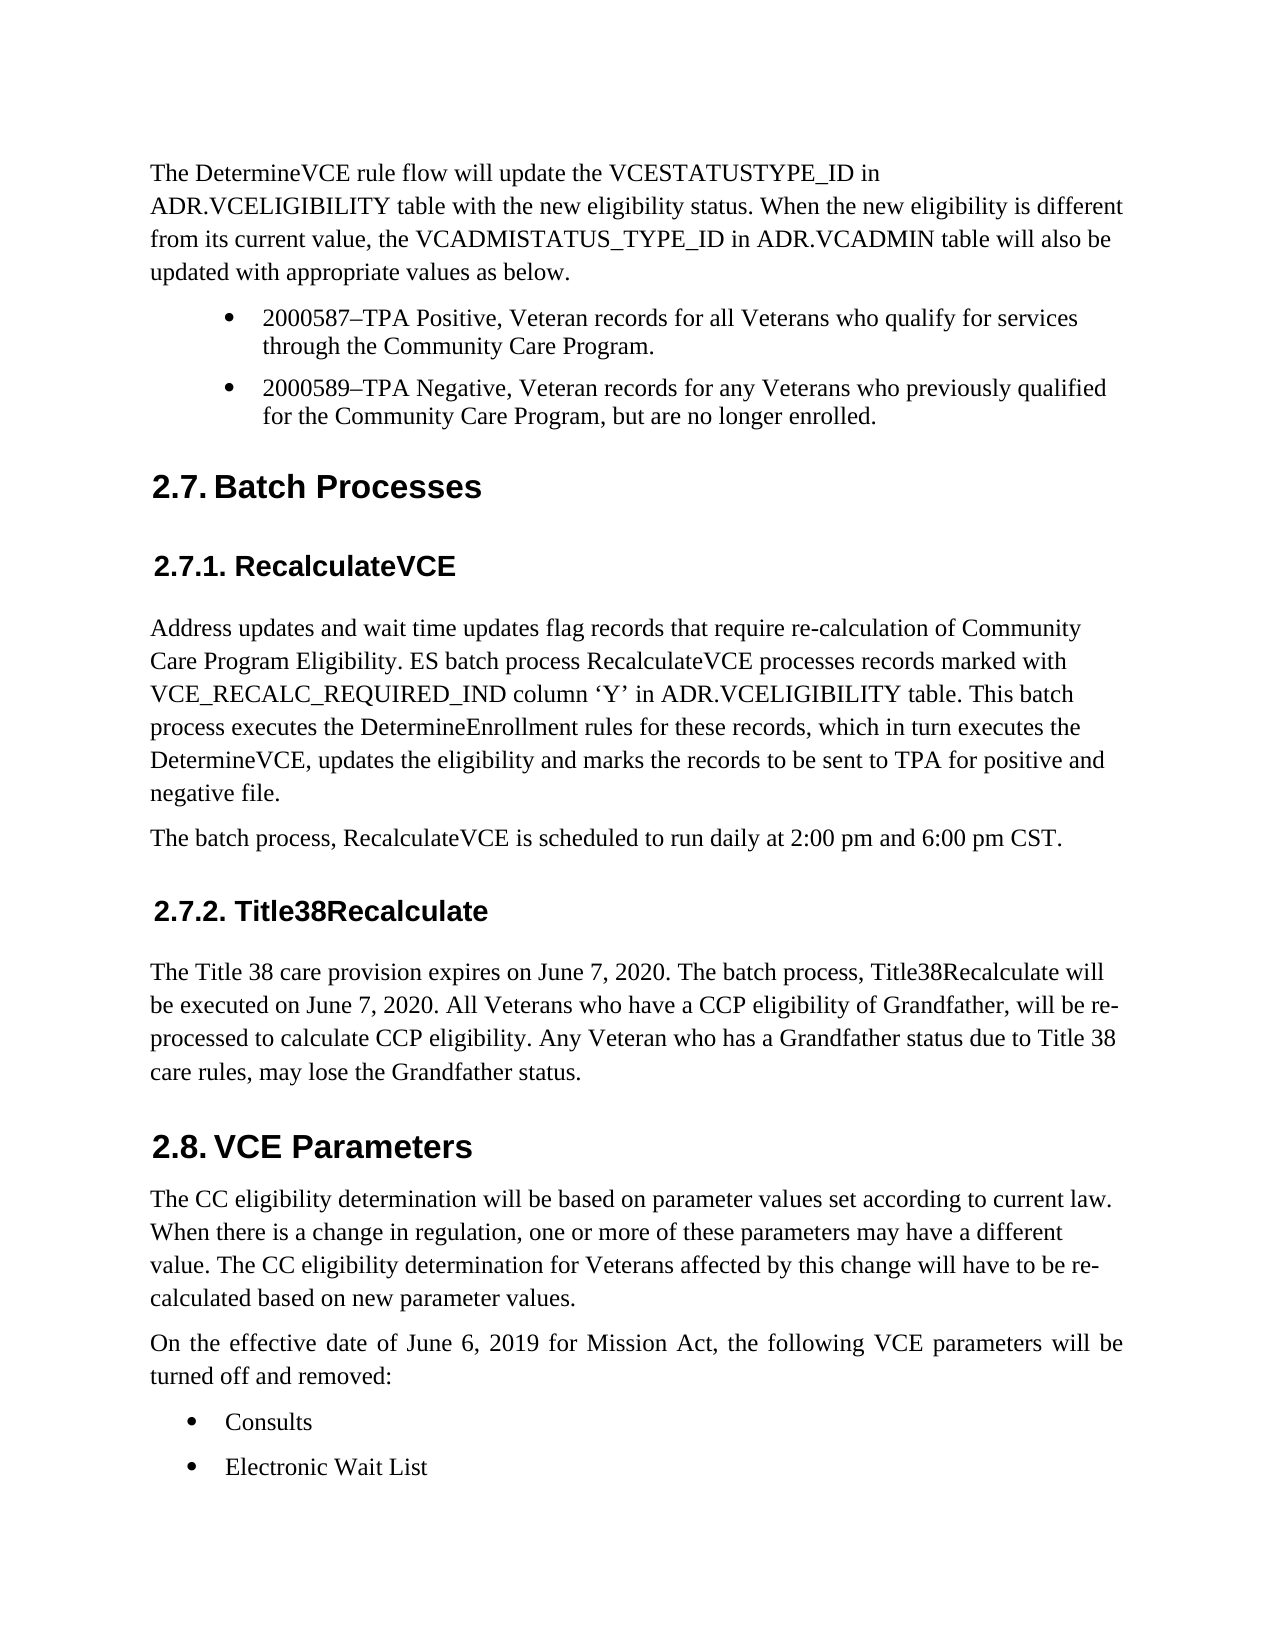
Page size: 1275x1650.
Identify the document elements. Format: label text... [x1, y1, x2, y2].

subtitle RecalculateVCE [154, 549, 1125, 583]
text The batch process, RecalculateVCE is scheduled to run daily at 2:00 pm and 6:00 pm CST. [150, 823, 1125, 852]
text Address updates and wait time updates flag records that require re-calculation of Community Care Program Eligibility. ES batch process RecalculateVCE processes records marked with VCE_RECALC_REQUIRED_IND column ‘Y’ in ADR.VCELIGIBILITY table. This batch process executes the DetermineEnrollment rules for these records, which in turn executes the DetermineVCE, updates the eligibility and marks the records to be sent to TPA for positive and negative file. [150, 613, 1125, 807]
list Consults [187, 1407, 1125, 1436]
text On the effective date of June 6, 2019 for Mission Act, the following VCE parameters will be turned off and removed: [150, 1328, 1125, 1390]
subtitle VCE Parameters [152, 1127, 1125, 1166]
list 2000589–TPA Negative, Veteran records for any Veterans who previously qualified for the Community Care Program, but are no longer enrolled. [225, 373, 1125, 430]
text The Title 38 care provision expires on June 7, 2020. The batch process, Title38Recalculate will be executed on June 7, 2020. All Veterans who have a CCP eligibility of Grandfather, will be re-processed to calculate CCP eligibility. Any Veteran who has a Grandfather status due to Title 38 care rules, may lose the Grandfather status. [150, 957, 1125, 1085]
text The DetermineVCE rule flow will update the VCESTATUSTYPE_ID in ADR.VCELIGIBILITY table with the new eligibility status. When the new eligibility is different from its current value, the VCADMISTATUS_TYPE_ID in ADR.VCADMIN table will also be updated with appropriate values as below. [150, 158, 1125, 286]
subtitle Batch Processes [152, 468, 1125, 506]
text The CC eligibility determination will be based on parameter values set according to current law. When there is a change in regulation, one or more of these parameters may have a different value. The CC eligibility determination for Veterans affected by this change will have to be re-calculated based on new parameter values. [150, 1184, 1125, 1312]
subtitle Title38Recalculate [154, 894, 1125, 927]
list 2000587–TPA Positive, Veteran records for all Veterans who qualify for services through the Community Care Program. [225, 303, 1125, 360]
list Electronic Wait List [187, 1452, 1125, 1481]
